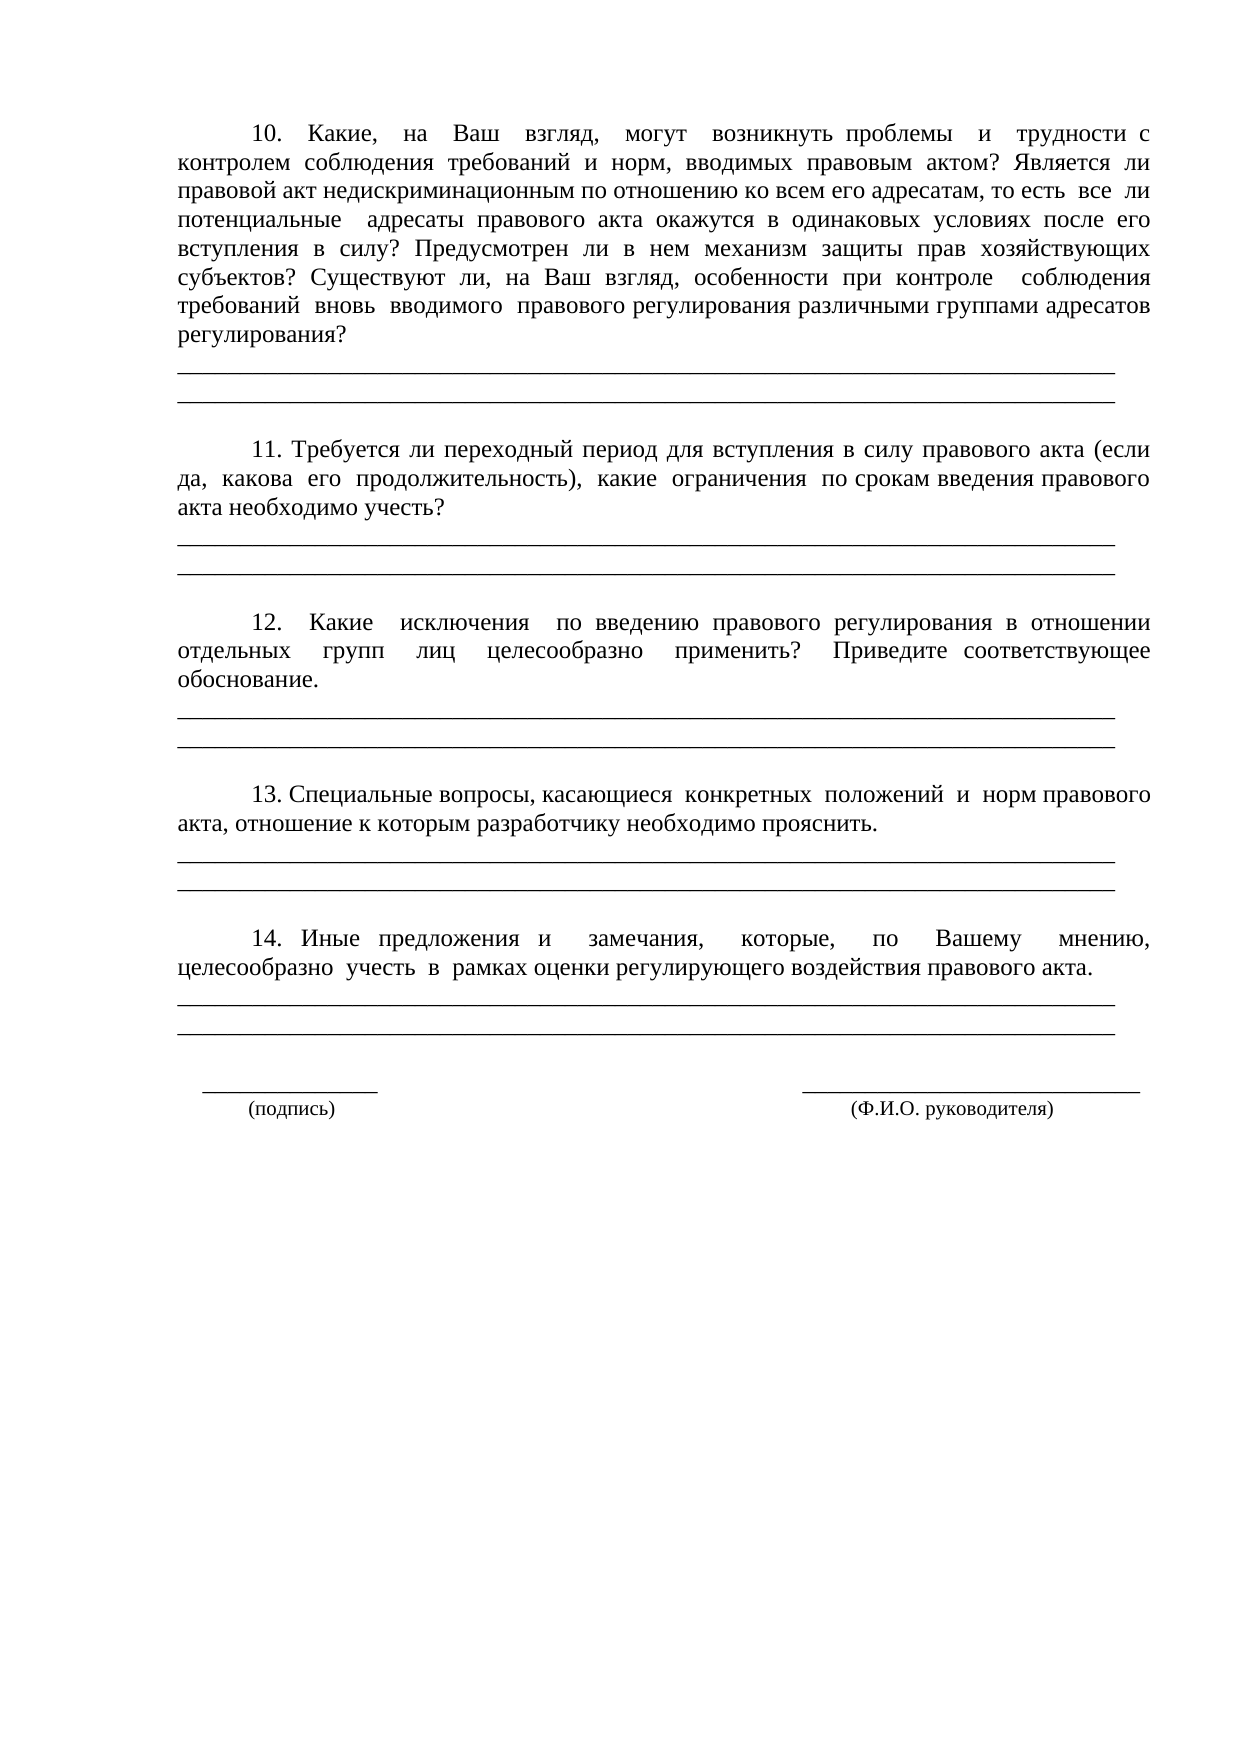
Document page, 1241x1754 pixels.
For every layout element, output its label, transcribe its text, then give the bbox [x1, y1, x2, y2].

text ___________________________________________________________________________ [177, 981, 1152, 1009]
text ___________________________________________________________________________ [177, 549, 1152, 578]
text ___________________________________________________________________________ [177, 722, 1152, 751]
text 13. Специальные вопросы, касающиеся конкретных положений и норм правового акта, отношение к которым разработчику необходимо прояснить. [177, 779, 1152, 837]
text ___________________________________________________________________________ [177, 348, 1152, 377]
text (подпись) (Ф.И.О. руководителя) [177, 1096, 1152, 1120]
text 12. Какие исключения по введению правового регулирования в отношении отдельных групп лиц целесообразно применить? Приведите соответствующее обоснование. [177, 607, 1152, 693]
text ___________________________________________________________________________ [177, 521, 1152, 549]
text 10. Какие, на Ваш взгляд, могут возникнуть проблемы и трудности с контролем соблюдения требований и норм, вводимых правовым актом? Является ли правовой акт недискриминационным по отношению ко всем его адресатам, то есть все ли потенциальные адресаты правового акта окажутся в одинаковых условиях после его вступления в силу? Предусмотрен ли в нем механизм защиты прав хозяйствующих субъектов? Существуют ли, на Ваш взгляд, особенности при контроле соблюдения требований вновь вводимого правового регулирования различными группами адресатов регулирования? [177, 118, 1152, 348]
text ______________ ___________________________ [177, 1067, 1152, 1096]
text 11. Требуется ли переходный период для вступления в силу правового акта (если да, какова его продолжительность), какие ограничения по срокам введения правового акта необходимо учесть? [177, 434, 1152, 521]
text 14. Иные предложения и замечания, которые, по Вашему мнению, целесообразно учесть в рамках оценки регулирующего воздействия правового акта. [177, 923, 1152, 981]
text ___________________________________________________________________________ [177, 377, 1152, 406]
text ___________________________________________________________________________ [177, 693, 1152, 722]
text ___________________________________________________________________________ [177, 1009, 1152, 1038]
text ___________________________________________________________________________ [177, 837, 1152, 866]
text ___________________________________________________________________________ [177, 866, 1152, 894]
